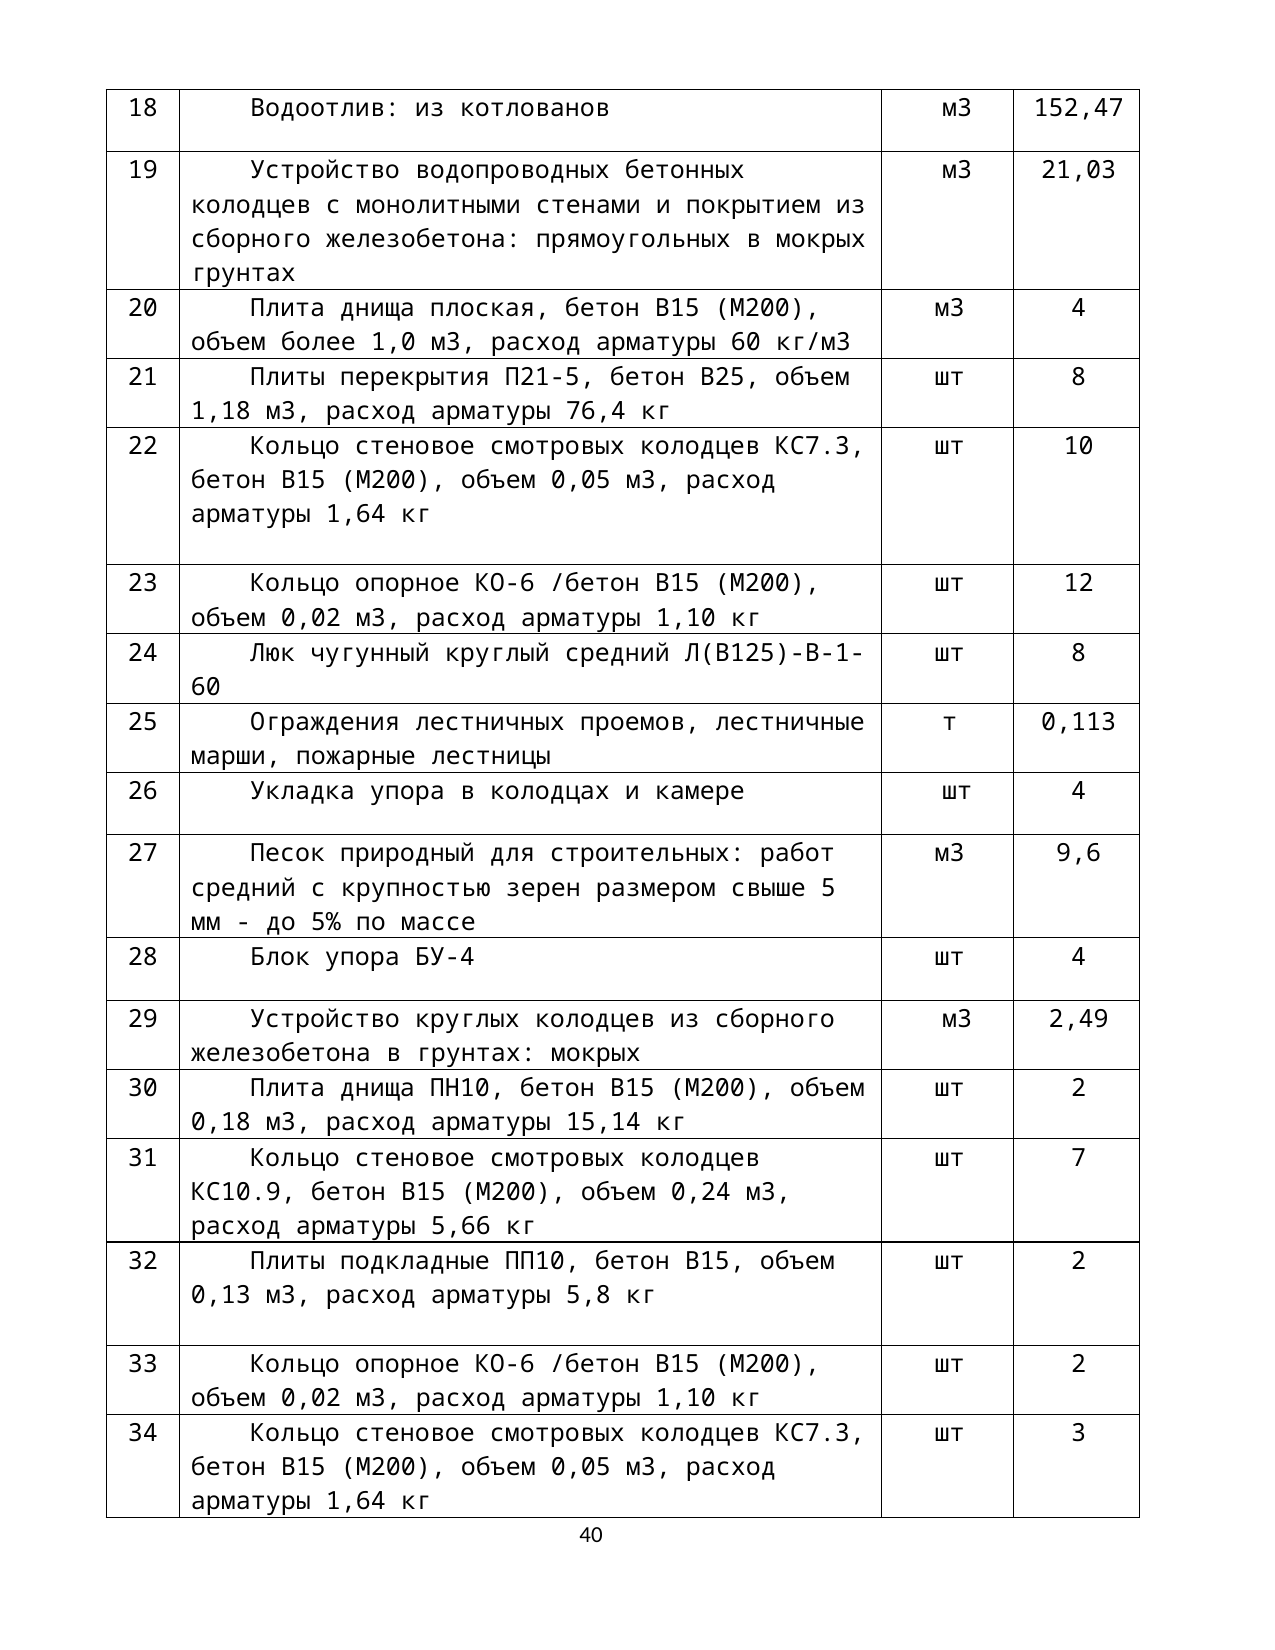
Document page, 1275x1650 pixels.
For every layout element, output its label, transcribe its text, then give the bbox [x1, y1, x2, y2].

table_cell 0,113 [1014, 704, 1139, 772]
table_cell Люк чугунный круглый средний Л(B125)-В-1-60 [180, 634, 881, 702]
table_cell м3 [882, 290, 1013, 358]
table_cell 32 [107, 1243, 179, 1344]
table_cell Кольцо опорное КО-6 /бетон В15 (М200), объем 0,02 м3, расход арматуры 1,10 кг [180, 565, 881, 633]
table_cell Плита днища ПН10, бетон В15 (М200), объем 0,18 м3, расход арматуры 15,14 кг [180, 1070, 881, 1138]
table_cell 4 [1014, 938, 1139, 1000]
table_cell 8 [1014, 359, 1139, 427]
table_cell Плита днища плоская, бетон В15 (М200), объем более 1,0 м3, расход арматуры 60 кг/м3 [180, 290, 881, 358]
table_cell 21 [107, 359, 179, 427]
table_cell шт [882, 565, 1013, 633]
table_cell шт [882, 1346, 1013, 1414]
table_cell Кольцо стеновое смотровых колодцев КС7.3, бетон В15 (М200), объем 0,05 м3, расход арматуры 1,64 кг [180, 428, 881, 564]
table_cell 19 [107, 152, 179, 288]
table_cell 152,47 [1014, 90, 1139, 151]
table_cell 9,6 [1014, 835, 1139, 937]
table_cell 29 [107, 1001, 179, 1069]
table_cell 4 [1014, 773, 1139, 834]
table_cell 24 [107, 634, 179, 702]
table_cell 4 [1014, 290, 1139, 358]
table_cell 26 [107, 773, 179, 834]
table_cell 25 [107, 704, 179, 772]
table_cell Укладка упора в колодцах и камере [180, 773, 881, 834]
table_cell шт [882, 634, 1013, 702]
table_cell 2,49 [1014, 1001, 1139, 1069]
table_cell 2 [1014, 1243, 1139, 1344]
table_cell Плиты перекрытия П21-5, бетон B25, объем 1,18 м3, расход арматуры 76,4 кг [180, 359, 881, 427]
table_cell м3 [882, 152, 1013, 288]
table_cell 23 [107, 565, 179, 633]
table_cell шт [882, 1070, 1013, 1138]
table_cell 8 [1014, 634, 1139, 702]
table_cell шт [882, 1243, 1013, 1344]
table_cell шт [882, 1139, 1013, 1241]
table_cell м3 [882, 90, 1013, 151]
table_cell 3 [1014, 1415, 1139, 1517]
table_cell 20 [107, 290, 179, 358]
table_cell м3 [882, 835, 1013, 937]
table_cell 27 [107, 835, 179, 937]
table_cell 34 [107, 1415, 179, 1517]
table_cell 31 [107, 1139, 179, 1241]
table_cell шт [882, 359, 1013, 427]
table_cell Устройство круглых колодцев из сборного железобетона в грунтах: мокрых [180, 1001, 881, 1069]
table_cell т [882, 704, 1013, 772]
table_cell 2 [1014, 1346, 1139, 1414]
table_cell 21,03 [1014, 152, 1139, 288]
table_cell Водоотлив: из котлованов [180, 90, 881, 151]
table_cell 18 [107, 90, 179, 151]
table_cell 7 [1014, 1139, 1139, 1241]
table_cell 22 [107, 428, 179, 564]
table_cell 33 [107, 1346, 179, 1414]
table_cell 2 [1014, 1070, 1139, 1138]
table_cell Ограждения лестничных проемов, лестничные марши, пожарные лестницы [180, 704, 881, 772]
table_cell Кольцо опорное КО-6 /бетон В15 (М200), объем 0,02 м3, расход арматуры 1,10 кг [180, 1346, 881, 1414]
table_cell 28 [107, 938, 179, 1000]
table_cell Блок упора БУ-4 [180, 938, 881, 1000]
table_cell м3 [882, 1001, 1013, 1069]
table_cell Песок природный для строительных: работ средний с крупностью зерен размером свыше 5 мм - до 5% по массе [180, 835, 881, 937]
table_cell 12 [1014, 565, 1139, 633]
table_cell шт [882, 428, 1013, 564]
table_cell шт [882, 1415, 1013, 1517]
table_cell Устройство водопроводных бетонных колодцев с монолитными стенами и покрытием из сборного железобетона: прямоугольных в мокрых грунтах [180, 152, 881, 288]
table_cell Кольцо стеновое смотровых колодцев КС7.3, бетон В15 (М200), объем 0,05 м3, расход арматуры 1,64 кг [180, 1415, 881, 1517]
table_cell Плиты подкладные ПП10, бетон B15, объем 0,13 м3, расход арматуры 5,8 кг [180, 1243, 881, 1344]
table_cell 10 [1014, 428, 1139, 564]
table_cell 30 [107, 1070, 179, 1138]
table_cell Кольцо стеновое смотровых колодцев КС10.9, бетон В15 (М200), объем 0,24 м3, расход арматуры 5,66 кг [180, 1139, 881, 1241]
table_cell шт [882, 938, 1013, 1000]
table_cell шт [882, 773, 1013, 834]
